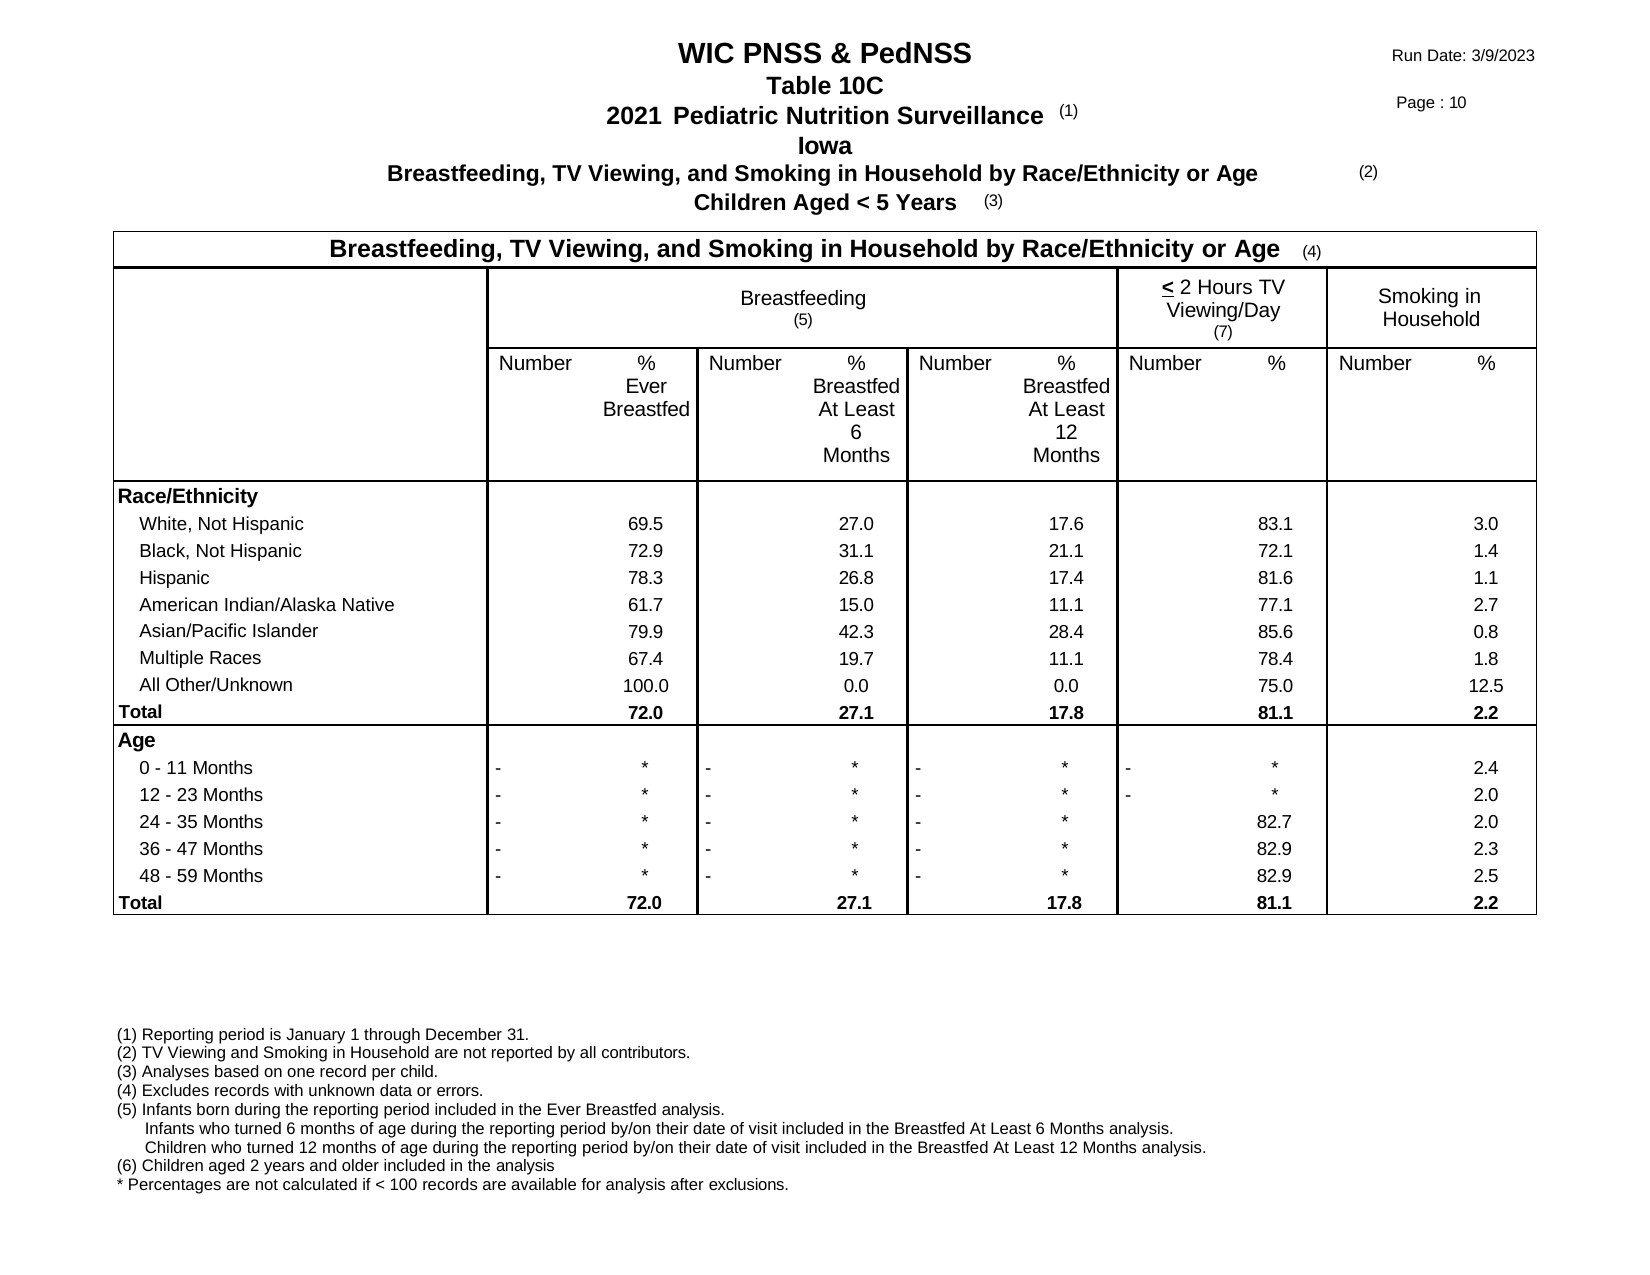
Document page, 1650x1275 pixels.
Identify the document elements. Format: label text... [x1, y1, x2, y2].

subtitle Breastfeeding, TV Viewing, and Smoking in Household by Race/Ethnicity or Age [387, 160, 1259, 187]
table_cell Race/Ethnicity White, Not Hispanic Black, Not Hispanic Hispanic American Indian/Alaska Native Asian/Pacific Islander Multiple Races All Other/Unknown Total [114, 482, 486, 723]
table_cell [1328, 726, 1439, 913]
table_cell Number [909, 349, 1007, 479]
text (2) [1359, 162, 1621, 181]
table_cell [909, 482, 1007, 723]
table_cell [114, 269, 486, 479]
table_cell Breastfeeding (5) [489, 269, 1116, 347]
table_cell 83.1 72.1 81.6 77.1 85.6 78.4 75.0 81.1 [1230, 482, 1326, 723]
table_cell 27.0 31.1 26.8 15.0 42.3 19.7 0.0 27.1 [797, 482, 906, 723]
text (3) [984, 191, 1621, 210]
table_cell * * * * * 27.1 [699, 726, 906, 913]
list Excludes records with unknown data or errors. [117, 1081, 1621, 1100]
table_cell [699, 482, 797, 723]
table_cell Age 0 - 11 Months 12 - 23 Months 24 - 35 Months 36 - 47 Months 48 - 59 Months Total [114, 726, 486, 913]
table_cell [489, 482, 587, 723]
table_cell Number [489, 349, 587, 479]
list Infants born during the reporting period included in the Ever Breastfed analysis. [117, 1100, 1621, 1119]
table_cell [1119, 482, 1230, 723]
table_cell % [1440, 349, 1536, 479]
table_cell Number [1328, 349, 1439, 479]
list TV Viewing and Smoking in Household are not reported by all contributors. [117, 1044, 1621, 1063]
table_cell 3.0 1.4 1.1 2.7 0.8 1.8 12.5 2.2 [1440, 482, 1536, 723]
table_cell % Breastfed At Least 6 Months [797, 349, 906, 479]
table_cell [1328, 482, 1439, 723]
list Analyses based on one record per child. [117, 1063, 1621, 1081]
table_header Breastfeeding, TV Viewing, and Smoking in Household by Race/Ethnicity or [114, 232, 1230, 266]
table_cell % [1230, 349, 1326, 479]
list Children aged 2 years and older included in the analysis [117, 1157, 1621, 1175]
table_cell 2.4 2.0 2.0 2.3 2.5 2.2 [1440, 726, 1536, 913]
table_cell * * 82.7 82.9 82.9 81.1 [1119, 726, 1326, 913]
table_header Age (4) [1230, 232, 1536, 266]
text * Percentages are not calculated if < 100 records are available for analysis after exclusions. [117, 1175, 1621, 1194]
table_cell Smoking in Household [1328, 269, 1536, 347]
table_cell % Ever Breastfed [587, 349, 696, 479]
table_cell Number [1119, 349, 1230, 479]
table_cell 69.5 72.9 78.3 61.7 79.9 67.4 100.0 72.0 [587, 482, 696, 723]
list Reporting period is January 1 through December 31. [117, 1025, 1621, 1044]
table_cell % Breastfed At Least 12 Months [1007, 349, 1116, 479]
subtitle Children Aged < 5 Years [29, 189, 957, 215]
text Infants who turned 6 months of age during the reporting period by/on their date of visit included in the Breastfed At Least 6 Months analysis. Children who turned 12 months of age during the reporting period by/on their date of visit included in the Breastfed At Least 12 Months analysis. [144, 1119, 1234, 1157]
table_cell < 2 Hours TV Viewing/Day (7) [1119, 269, 1326, 347]
table_cell * * * * * 72.0 [489, 726, 696, 913]
table_cell * * * * * 17.8 [909, 726, 1116, 913]
table_cell 17.6 21.1 17.4 11.1 28.4 11.1 0.0 17.8 [1007, 482, 1116, 723]
table_cell Number [699, 349, 797, 479]
